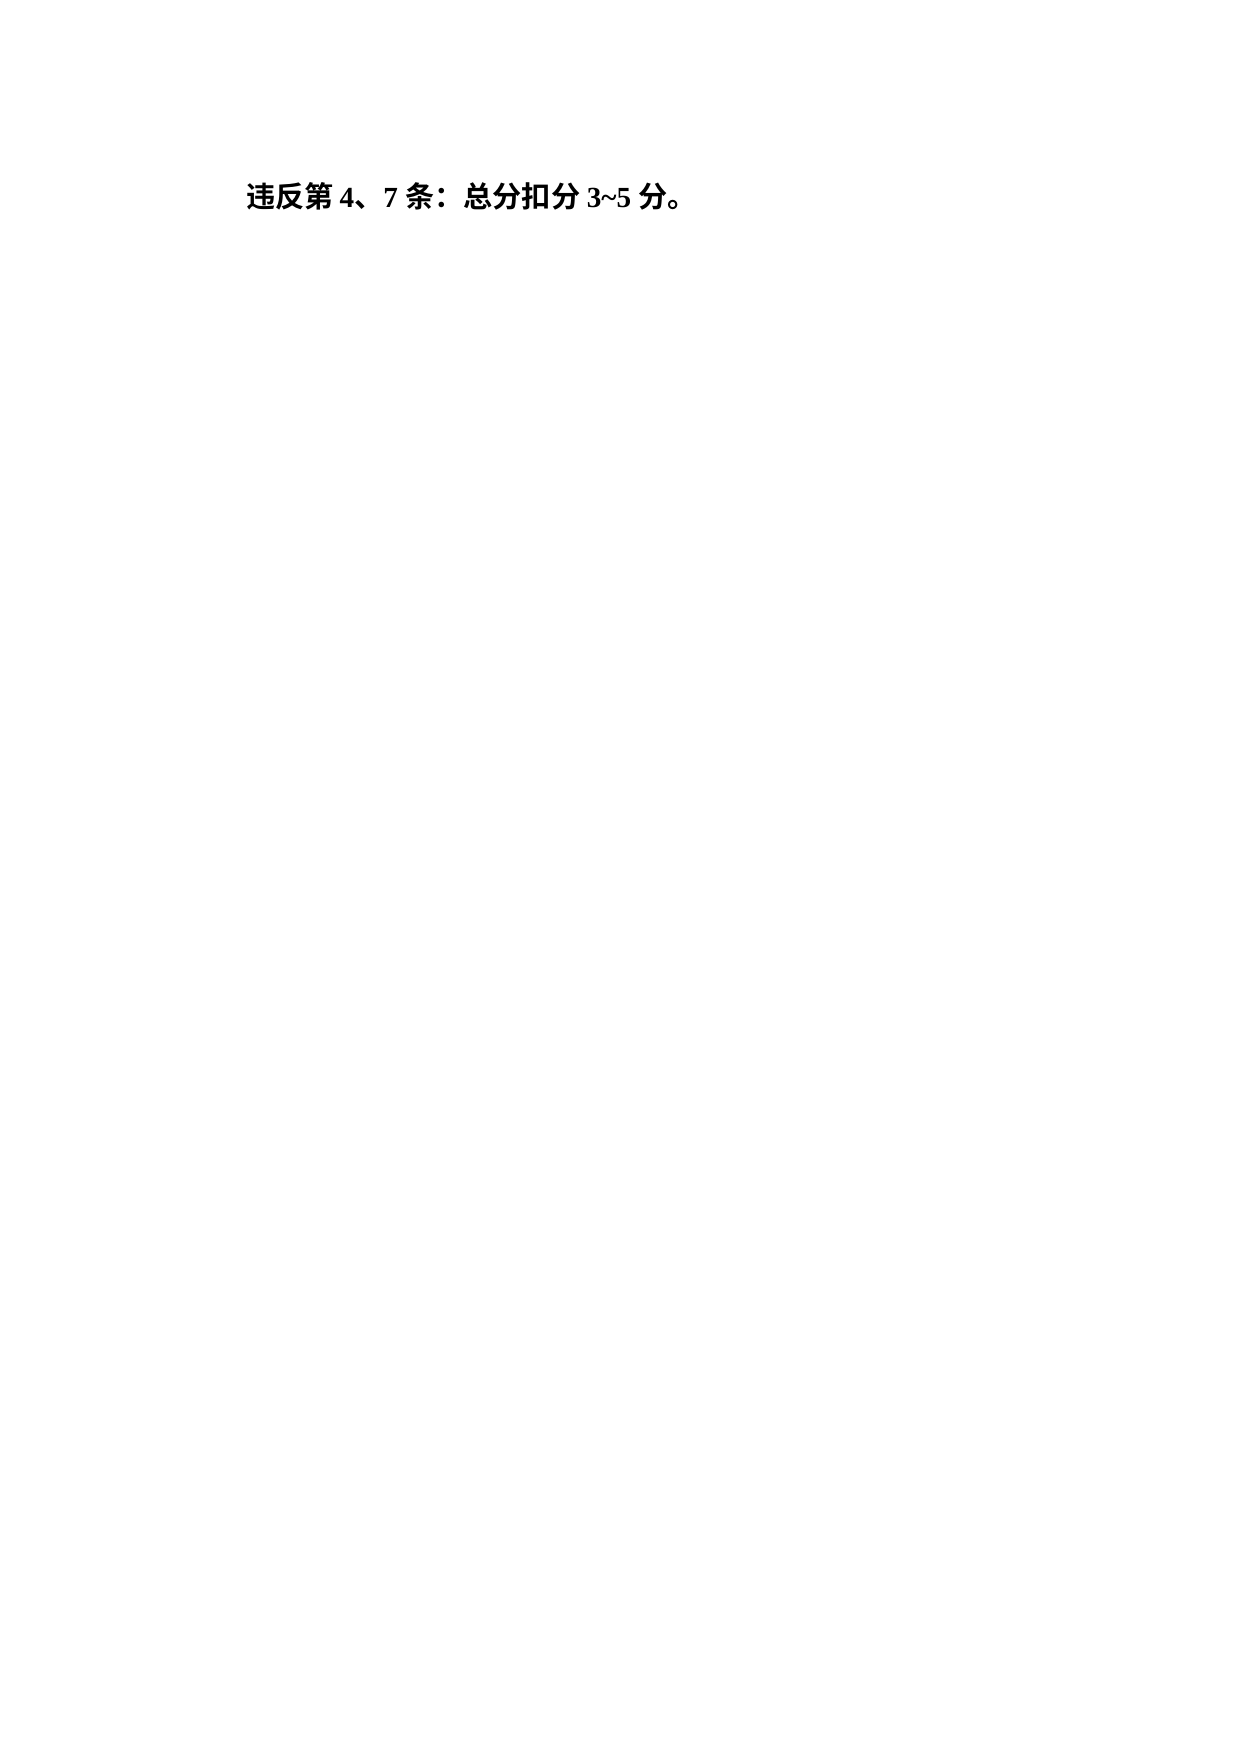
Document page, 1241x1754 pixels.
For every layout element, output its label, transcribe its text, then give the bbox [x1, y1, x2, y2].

text 违反第4、7 条：总分扣分 3~5 分。 [187, 162, 1053, 227]
